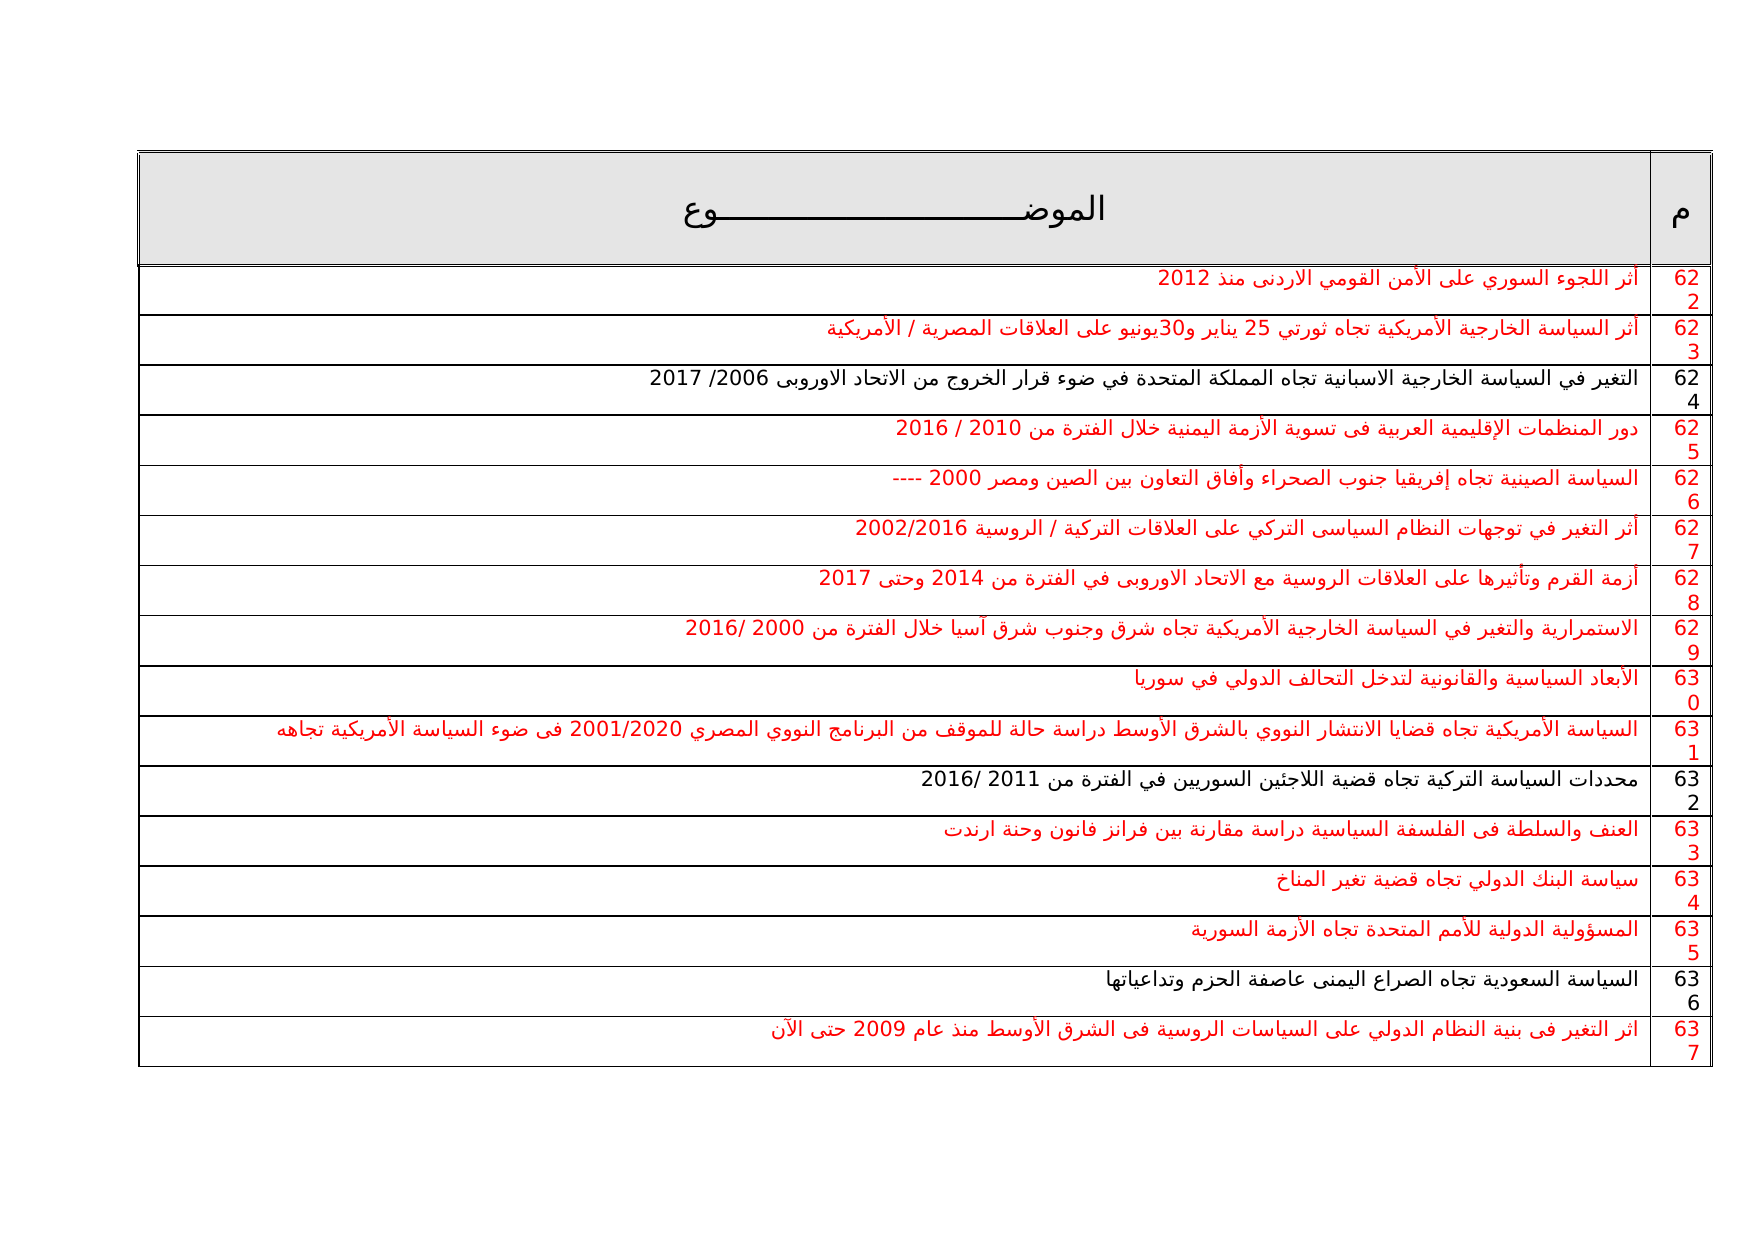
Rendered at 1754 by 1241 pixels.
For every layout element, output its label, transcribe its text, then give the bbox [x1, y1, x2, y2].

table_cell السياسة السعودية تجاه الصراع اليمنى عاصفة الحزم وتداعياتها [140, 967, 1650, 1016]
table_cell 635 [1651, 916, 1710, 966]
table_cell 626 [1651, 466, 1710, 514]
table_cell دور المنظمات الإقليمية العربية فى تسوية الأزمة اليمنية خلال الفترة من 2010 / 2016 [140, 416, 1650, 464]
table_cell الاستمرارية والتغير في السياسة الخارجية الأمريكية تجاه شرق وجنوب شرق آسيا خلال الفترة من 2000 /2016 [140, 616, 1650, 665]
table_cell 632 [1651, 766, 1710, 815]
table_cell أثر التغير في توجهات النظام السياسى التركي على العلاقات التركية / الروسية 2002/2016 [140, 516, 1650, 565]
table_cell 637 [1651, 1017, 1710, 1066]
table_cell 629 [1651, 616, 1710, 665]
table_header م [1651, 151, 1712, 264]
table_cell أزمة القرم وتأثيرها على العلاقات الروسية مع الاتحاد الاوروبى في الفترة من 2014 وحتى 2017 [140, 566, 1650, 615]
table_cell 633 [1651, 816, 1710, 865]
table_cell التغير في السياسة الخارجية الاسبانية تجاه المملكة المتحدة في ضوء قرار الخروج من الاتحاد الاوروبى 2006/ 2017 [140, 366, 1650, 414]
table_cell سياسة البنك الدولي تجاه قضية تغير المناخ [140, 867, 1650, 915]
table_cell 631 [1651, 716, 1710, 765]
table_cell 628 [1651, 566, 1710, 615]
table_cell المسؤولية الدولية للأمم المتحدة تجاه الأزمة السورية [140, 917, 1650, 966]
table_cell 624 [1651, 365, 1710, 414]
table_cell الأبعاد السياسية والقانونية لتدخل التحالف الدولي في سوريا [140, 667, 1650, 715]
table_cell السياسة الصينية تجاه إفريقيا جنوب الصحراء وأفاق التعاون بين الصين ومصر 2000 ---- [140, 466, 1650, 514]
table_cell 623 [1651, 315, 1710, 364]
table_cell محددات السياسة التركية تجاه قضية اللاجئين السوريين في الفترة من 2011 /2016 [140, 767, 1650, 815]
table_cell 636 [1651, 967, 1710, 1016]
table_header الموضـــــــــــــــــــــــــــــــوع [139, 153, 1650, 264]
table_cell العنف والسلطة فى الفلسفة السياسية دراسة مقارنة بين فرانز فانون وحنة ارندت [140, 817, 1650, 865]
table_cell أثر اللجوء السوري على الأمن القومي الاردنى منذ 2012 [140, 267, 1650, 314]
table_cell 622 [1651, 267, 1710, 314]
table_cell 627 [1651, 516, 1710, 565]
table_cell 630 [1651, 666, 1710, 715]
table_cell أثر السياسة الخارجية الأمريكية تجاه ثورتي 25 يناير و30يونيو على العلاقات المصرية / الأمريكية [140, 316, 1650, 364]
table_cell 625 [1651, 415, 1710, 464]
table_cell 634 [1651, 866, 1710, 915]
table_cell اثر التغير فى بنية النظام الدولي على السياسات الروسية فى الشرق الأوسط منذ عام 2009 حتى الآن [140, 1017, 1650, 1066]
table_cell السياسة الأمريكية تجاه قضايا الانتشار النووي بالشرق الأوسط دراسة حالة للموقف من البرنامج النووي المصري 2001/2020 فى ضوء السياسة الأمريكية تجاهه [140, 717, 1650, 765]
